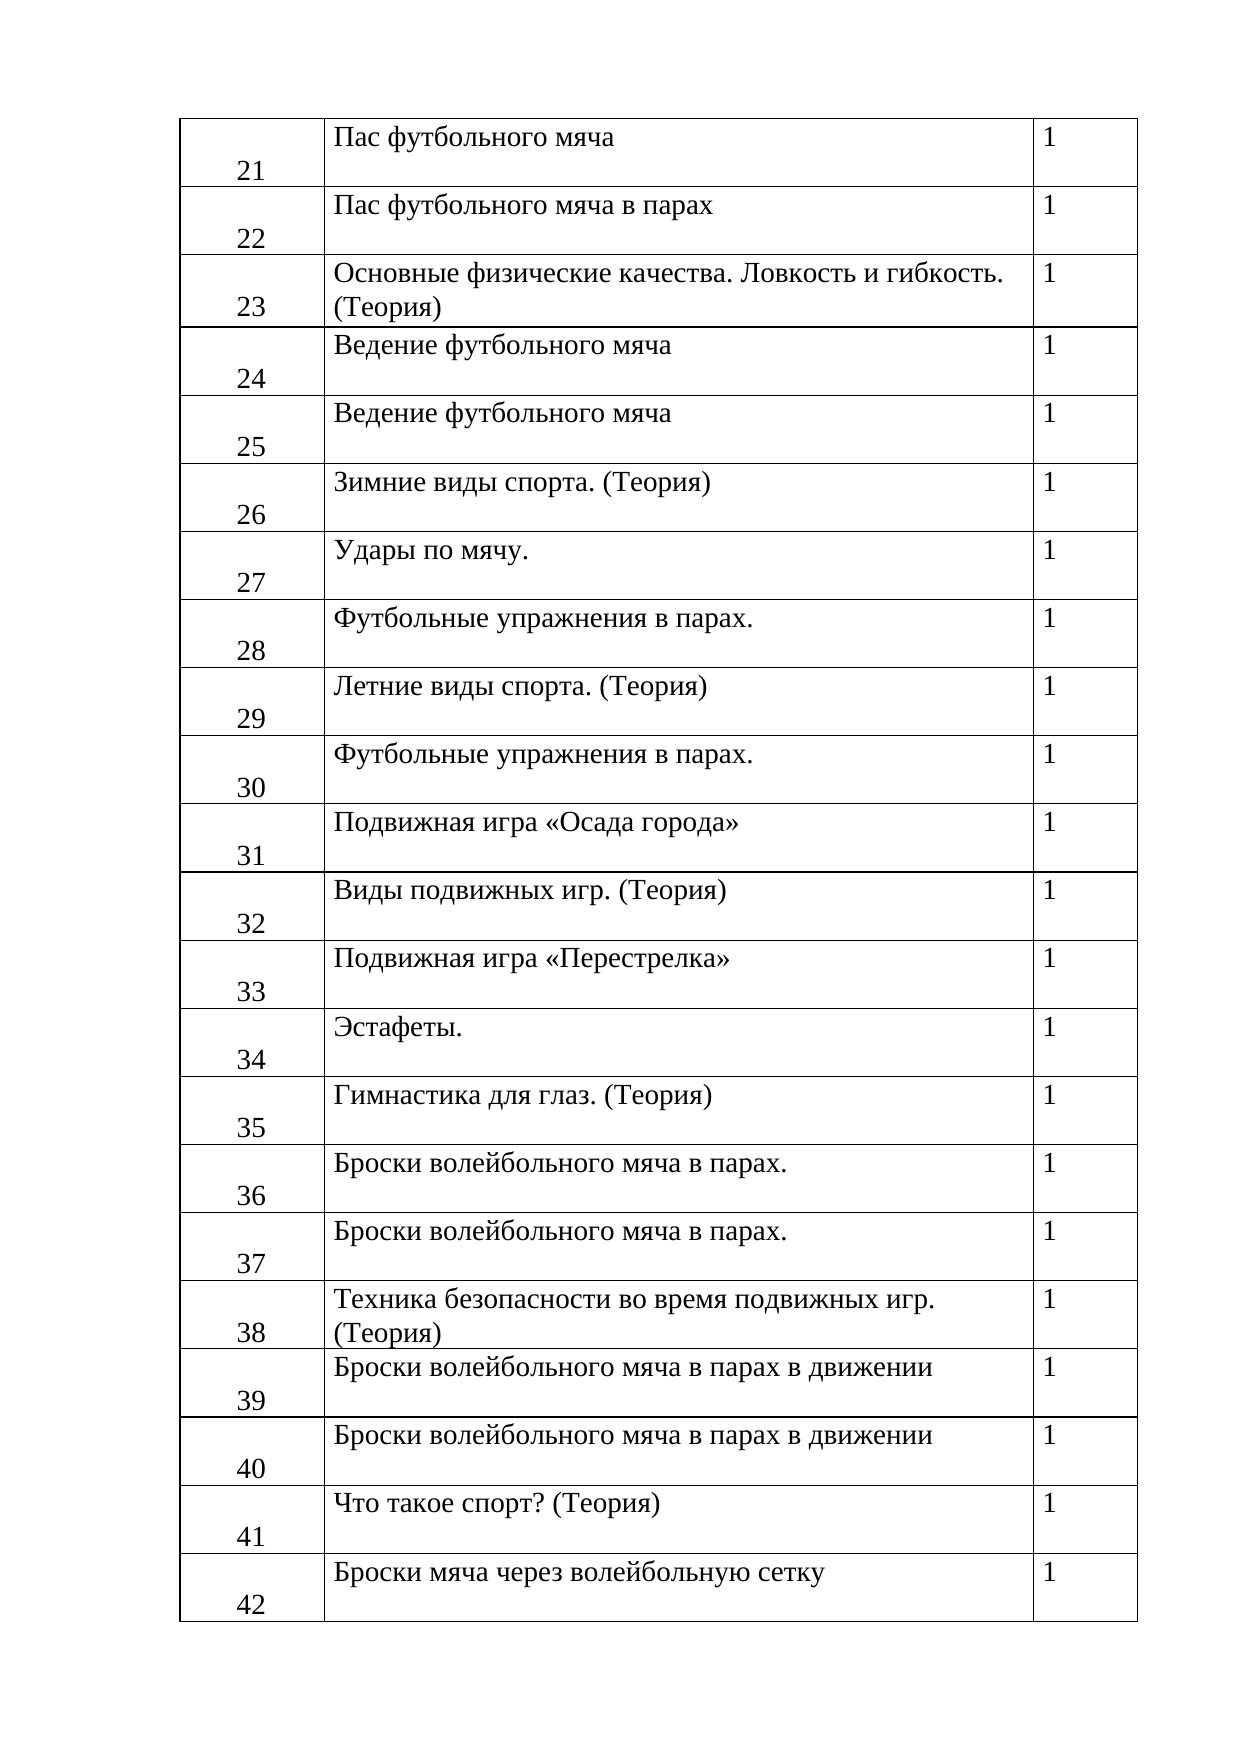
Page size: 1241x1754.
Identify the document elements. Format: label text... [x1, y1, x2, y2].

table_cell 1 [1034, 668, 1137, 735]
table_cell 21 [181, 119, 324, 186]
table_cell 23 [181, 255, 324, 326]
table_cell 36 [181, 1145, 324, 1212]
table_cell Футбольные упражнения в парах. [325, 736, 1033, 803]
table_cell 33 [181, 941, 324, 1008]
table_cell 1 [1034, 1554, 1137, 1621]
table_cell Броски волейбольного мяча в парах в движении [325, 1349, 1033, 1416]
table_cell Удары по мячу. [325, 532, 1033, 599]
table_cell 1 [1034, 804, 1137, 871]
table_cell Подвижная игра «Осада города» [325, 804, 1033, 871]
table_cell 1 [1034, 736, 1137, 803]
table_cell 24 [181, 328, 324, 394]
table_cell 1 [1034, 1145, 1137, 1212]
table_cell 1 [1034, 1281, 1137, 1348]
table_cell 1 [1034, 396, 1137, 463]
table_cell Виды подвижных игр. (Теория) [325, 873, 1033, 939]
table_cell Основные физические качества. Ловкость и гибкость. (Теория) [325, 255, 1033, 326]
table_cell Броски волейбольного мяча в парах в движении [325, 1418, 1033, 1484]
table_cell 1 [1034, 941, 1137, 1008]
table_cell 1 [1034, 255, 1137, 326]
table_cell 38 [181, 1281, 324, 1348]
table_cell Пас футбольного мяча в парах [325, 187, 1033, 254]
table_cell 1 [1034, 119, 1137, 186]
table_cell Техника безопасности во время подвижных игр. (Теория) [325, 1281, 1033, 1348]
table_cell 42 [181, 1554, 324, 1621]
table_cell 39 [181, 1349, 324, 1416]
table_cell Броски волейбольного мяча в парах. [325, 1213, 1033, 1280]
table_cell Подвижная игра «Перестрелка» [325, 941, 1033, 1008]
table_cell 1 [1034, 1077, 1137, 1144]
table_cell 1 [1034, 1349, 1137, 1416]
table_cell Летние виды спорта. (Теория) [325, 668, 1033, 735]
table_cell Эстафеты. [325, 1009, 1033, 1076]
table_cell 1 [1034, 187, 1137, 254]
table_cell Гимнастика для глаз. (Теория) [325, 1077, 1033, 1144]
table_cell 34 [181, 1009, 324, 1076]
table_cell Футбольные упражнения в парах. [325, 600, 1033, 667]
table_cell 1 [1034, 1418, 1137, 1484]
table_cell 41 [181, 1486, 324, 1553]
table_cell 1 [1034, 328, 1137, 394]
table_cell Ведение футбольного мяча [325, 328, 1033, 394]
table_cell 1 [1034, 600, 1137, 667]
table_cell 40 [181, 1418, 324, 1484]
table_cell 29 [181, 668, 324, 735]
table_cell 28 [181, 600, 324, 667]
table_cell 1 [1034, 1009, 1137, 1076]
table_cell 26 [181, 464, 324, 531]
table_cell 1 [1034, 532, 1137, 599]
table_cell 25 [181, 396, 324, 463]
table_cell 27 [181, 532, 324, 599]
table_cell 31 [181, 804, 324, 871]
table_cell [325, 1554, 1033, 1621]
table_cell Зимние виды спорта. (Теория) [325, 464, 1033, 531]
table_cell 1 [1034, 1213, 1137, 1280]
table_cell 1 [1034, 1486, 1137, 1553]
table_cell 1 [1034, 873, 1137, 939]
table_cell 32 [181, 873, 324, 939]
table_cell Ведение футбольного мяча [325, 396, 1033, 463]
table_cell Броски волейбольного мяча в парах. [325, 1145, 1033, 1212]
table_cell 30 [181, 736, 324, 803]
table_cell 1 [1034, 464, 1137, 531]
table_cell Что такое спорт? (Теория) [325, 1486, 1033, 1553]
table_cell Пас футбольного мяча [325, 119, 1033, 186]
table_cell 35 [181, 1077, 324, 1144]
table_cell 37 [181, 1213, 324, 1280]
table_cell 22 [181, 187, 324, 254]
